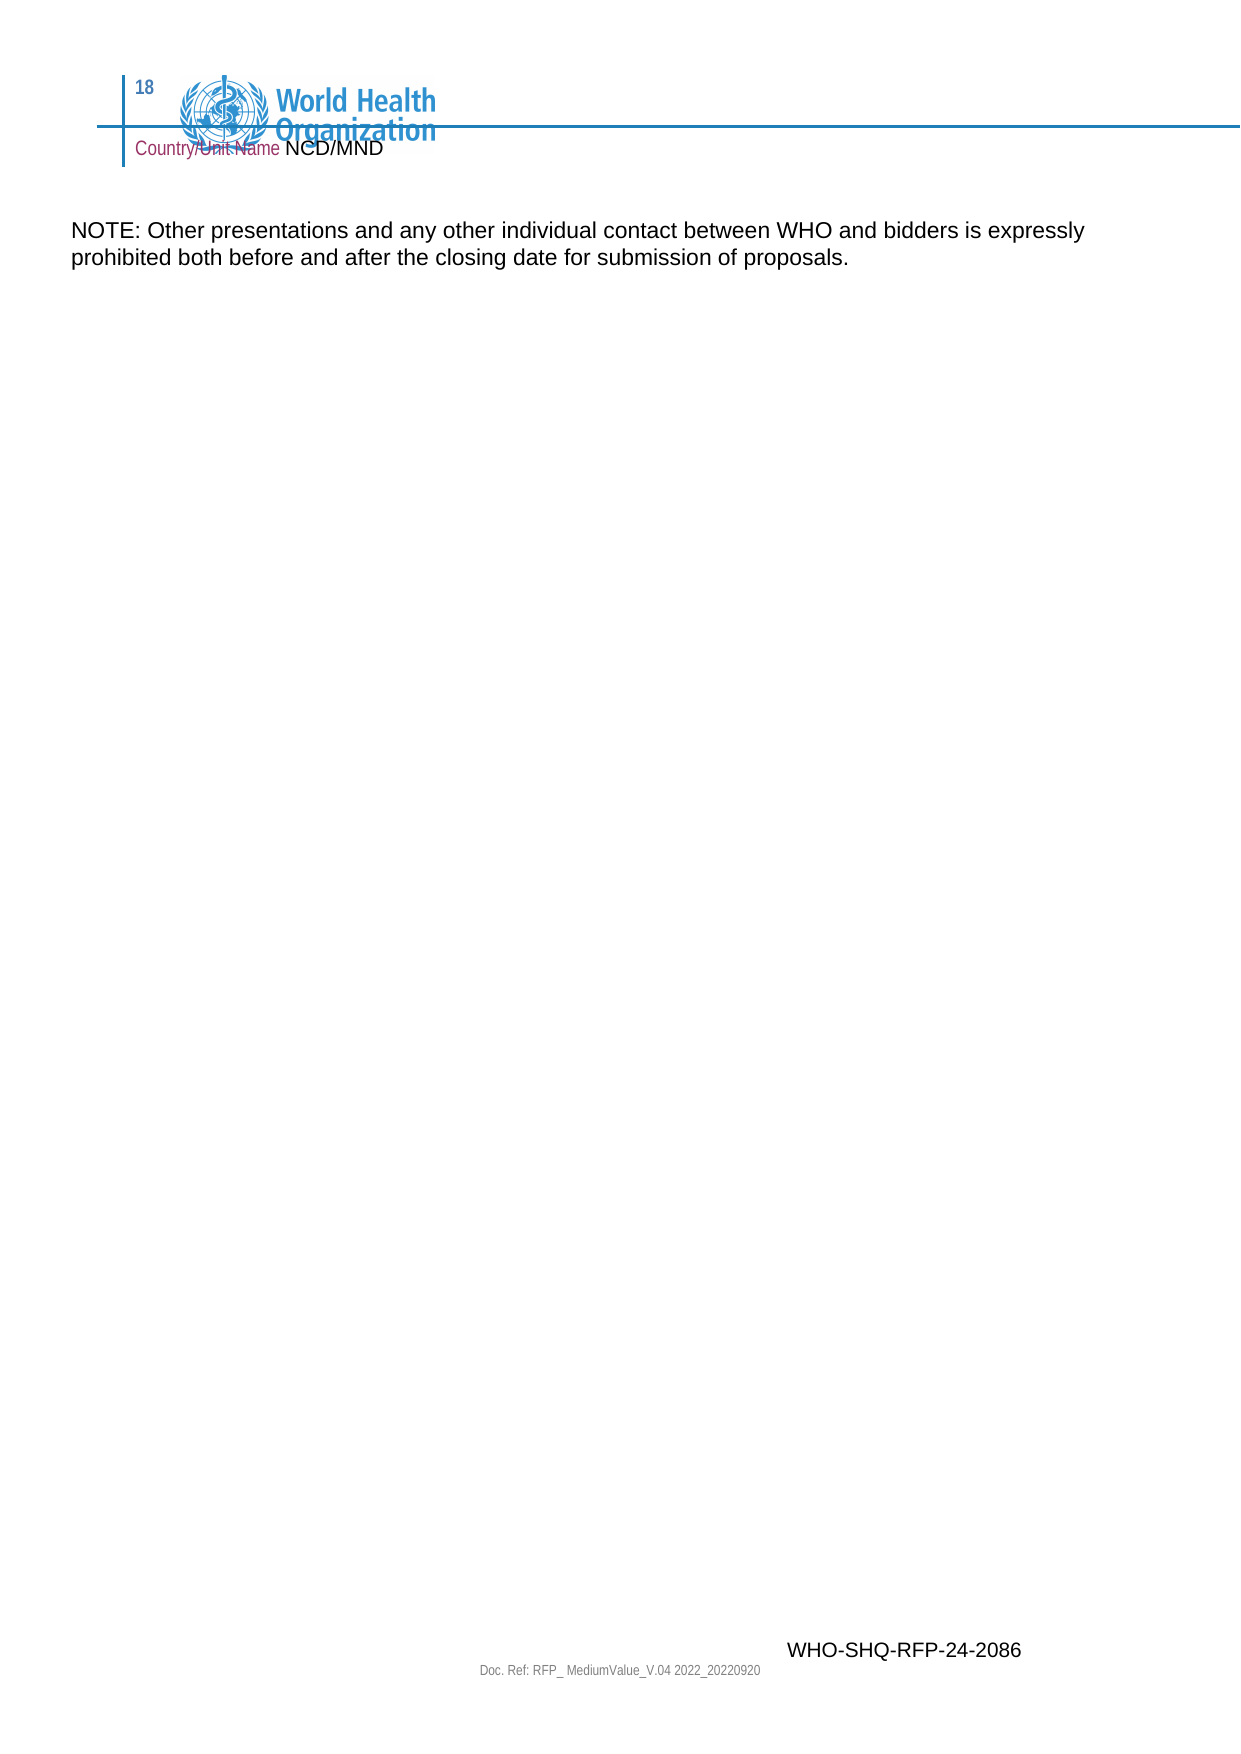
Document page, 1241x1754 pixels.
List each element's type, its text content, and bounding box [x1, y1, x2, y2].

text NOTE: Other presentations and any other individual contact between WHO and bidders is expressly prohibited both before and after the closing date for submission of proposals. [71, 217, 1169, 270]
picture [319, 142, 327, 153]
picture [180, 75, 435, 125]
picture [346, 144, 350, 154]
picture [356, 143, 363, 154]
picture [339, 143, 343, 154]
picture [180, 128, 435, 154]
picture [372, 142, 380, 153]
picture [237, 144, 242, 154]
picture [288, 143, 295, 154]
